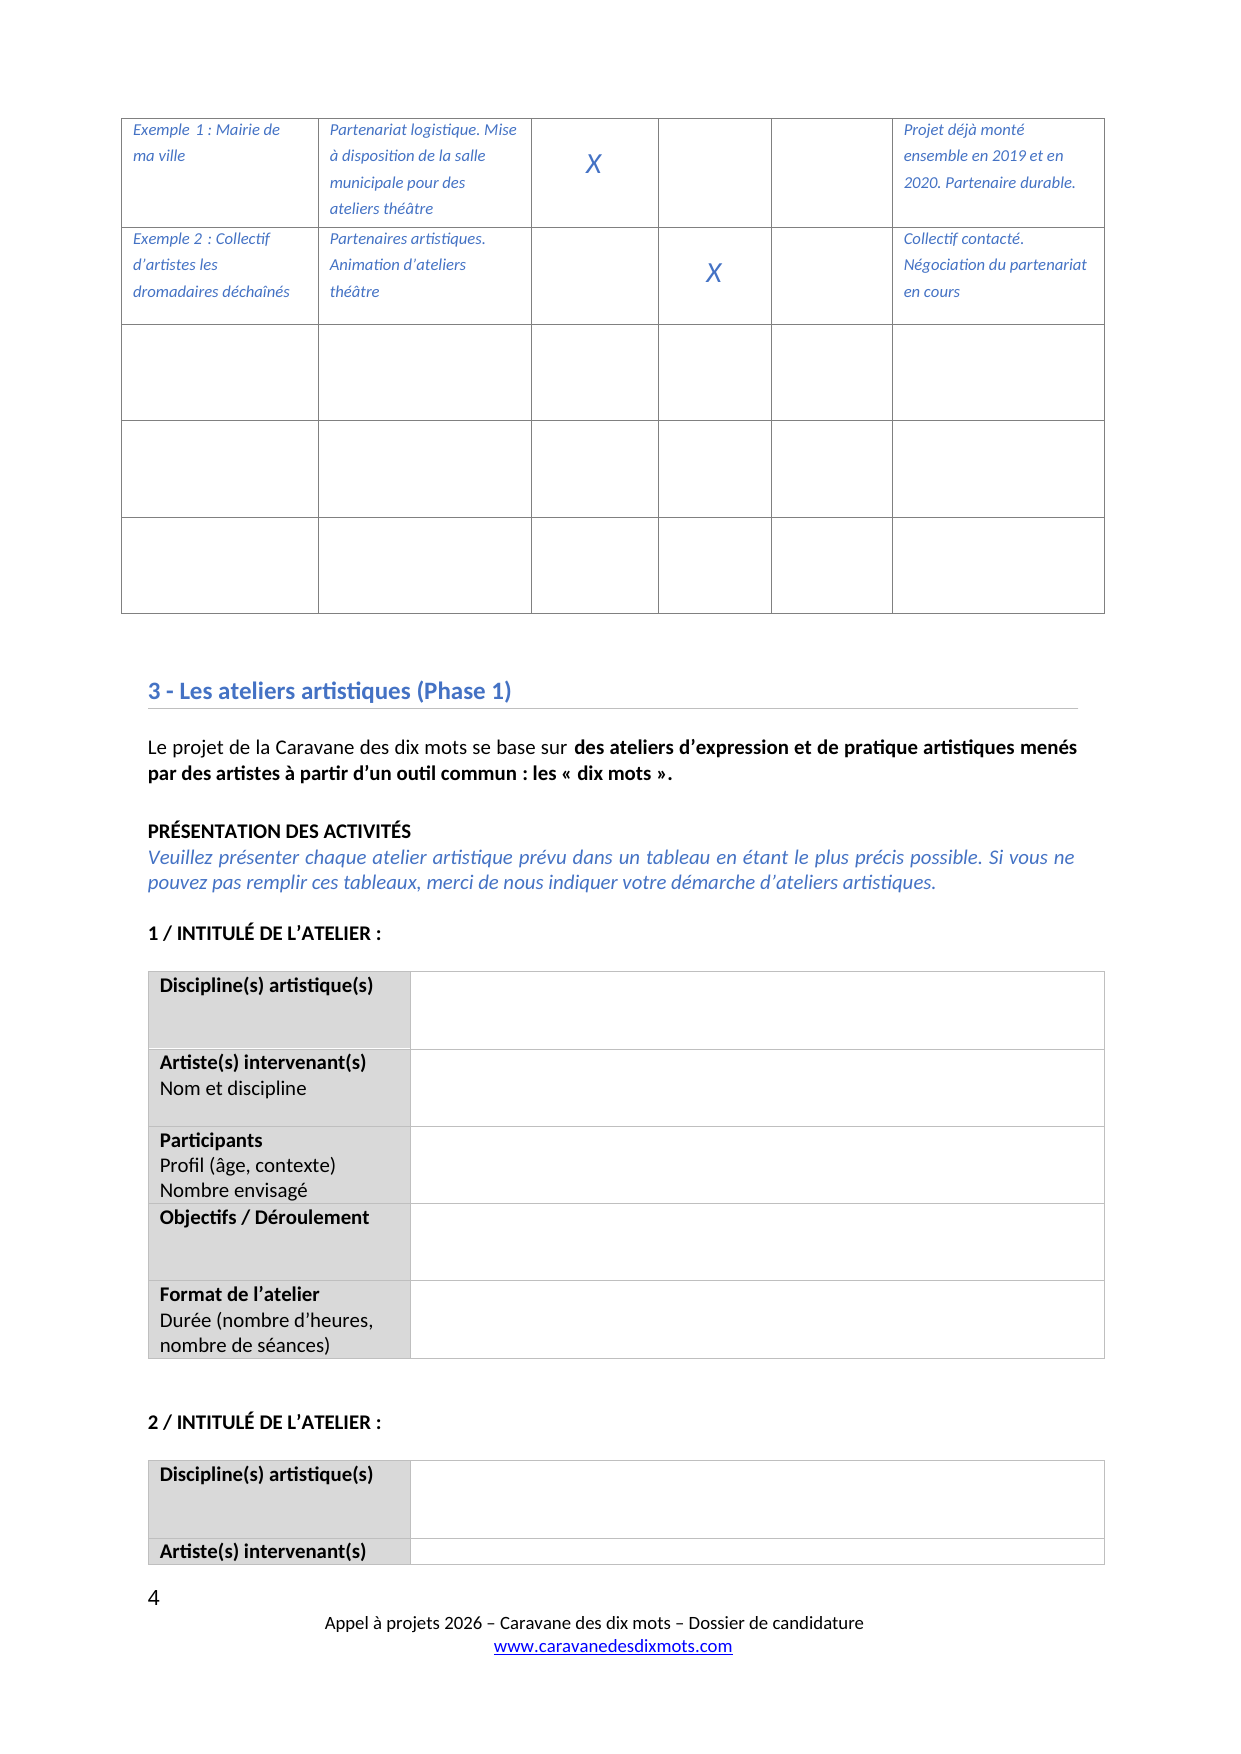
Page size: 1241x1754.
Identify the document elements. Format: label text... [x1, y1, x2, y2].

table_cell Artiste(s) intervenant(s) Nom et discipline [149, 1050, 410, 1126]
table_cell Partenaires artistiques. Animation d’ateliers théâtre [319, 228, 531, 324]
table_cell Partenariat logistique. Mise à disposition de la salle municipale pour des ateliers théâtre [319, 119, 531, 227]
text 3 - Les ateliers artistiques (Phase 1) [148, 675, 1078, 708]
table_cell [319, 518, 531, 613]
table_cell [659, 518, 771, 613]
table_cell [122, 518, 318, 613]
table_cell [411, 1539, 1104, 1564]
table_cell Collectif contacté. Négociation du partenariat en cours [893, 228, 1104, 324]
table_cell [532, 325, 658, 420]
table_cell [772, 421, 892, 517]
table_header [411, 972, 1104, 1048]
table_cell [772, 119, 892, 227]
table_cell [411, 1127, 1104, 1203]
table_cell [772, 518, 892, 613]
text Veuillez présenter chaque atelier artistique prévu dans un tableau en étant le plus précis possible. Si vous ne pouvez pas remplir ces tableaux, merci de nous indiquer votre démarche d’ateliers artistiques. [148, 844, 1078, 895]
text PRÉSENTATION DES ACTIVITÉS [148, 818, 1078, 844]
table_cell [532, 228, 658, 324]
table_cell [659, 421, 771, 517]
table_cell [659, 325, 771, 420]
table_header Discipline(s) artistique(s) [149, 972, 410, 1048]
table_cell Participants Profil (âge, contexte) Nombre envisagé [149, 1127, 410, 1203]
table_cell [411, 1204, 1104, 1280]
table_cell [532, 421, 658, 517]
table_cell [122, 421, 318, 517]
table_cell [411, 1281, 1104, 1358]
table_cell [659, 119, 771, 227]
table_cell Exemple 2 : Collectif d’artistes les dromadaires déchaînés [122, 228, 318, 324]
table_cell [319, 421, 531, 517]
text 2 / INTITULÉ DE L’ATELIER : [148, 1409, 1078, 1435]
table_cell [319, 325, 531, 420]
table_cell Exemple 1 : Mairie de ma ville [122, 119, 318, 227]
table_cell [149, 1281, 410, 1358]
table_cell X [659, 228, 771, 324]
table_cell [532, 518, 658, 613]
table_cell X [532, 119, 658, 227]
table_header Discipline(s) artistique(s) [149, 1461, 410, 1538]
table_cell [893, 518, 1104, 613]
table_cell [772, 325, 892, 420]
table_cell [411, 1050, 1104, 1126]
table_cell [893, 421, 1104, 517]
table_cell [122, 325, 318, 420]
table_cell Projet déjà monté ensemble en 2019 et en 2020. Partenaire durable. [893, 119, 1104, 227]
text Le projet de la Caravane des dix mots se base sur des ateliers d’expression et de pratique artistiques menés par des artistes à partir d’un outil commun : les « dix mots ». [148, 734, 1078, 785]
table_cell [149, 1539, 410, 1564]
table_cell [772, 228, 892, 324]
table_cell Objectifs / Déroulement [149, 1204, 410, 1280]
table_header [411, 1461, 1104, 1538]
table_cell [893, 325, 1104, 420]
text 1 / INTITULÉ DE L’ATELIER : [148, 920, 1078, 946]
